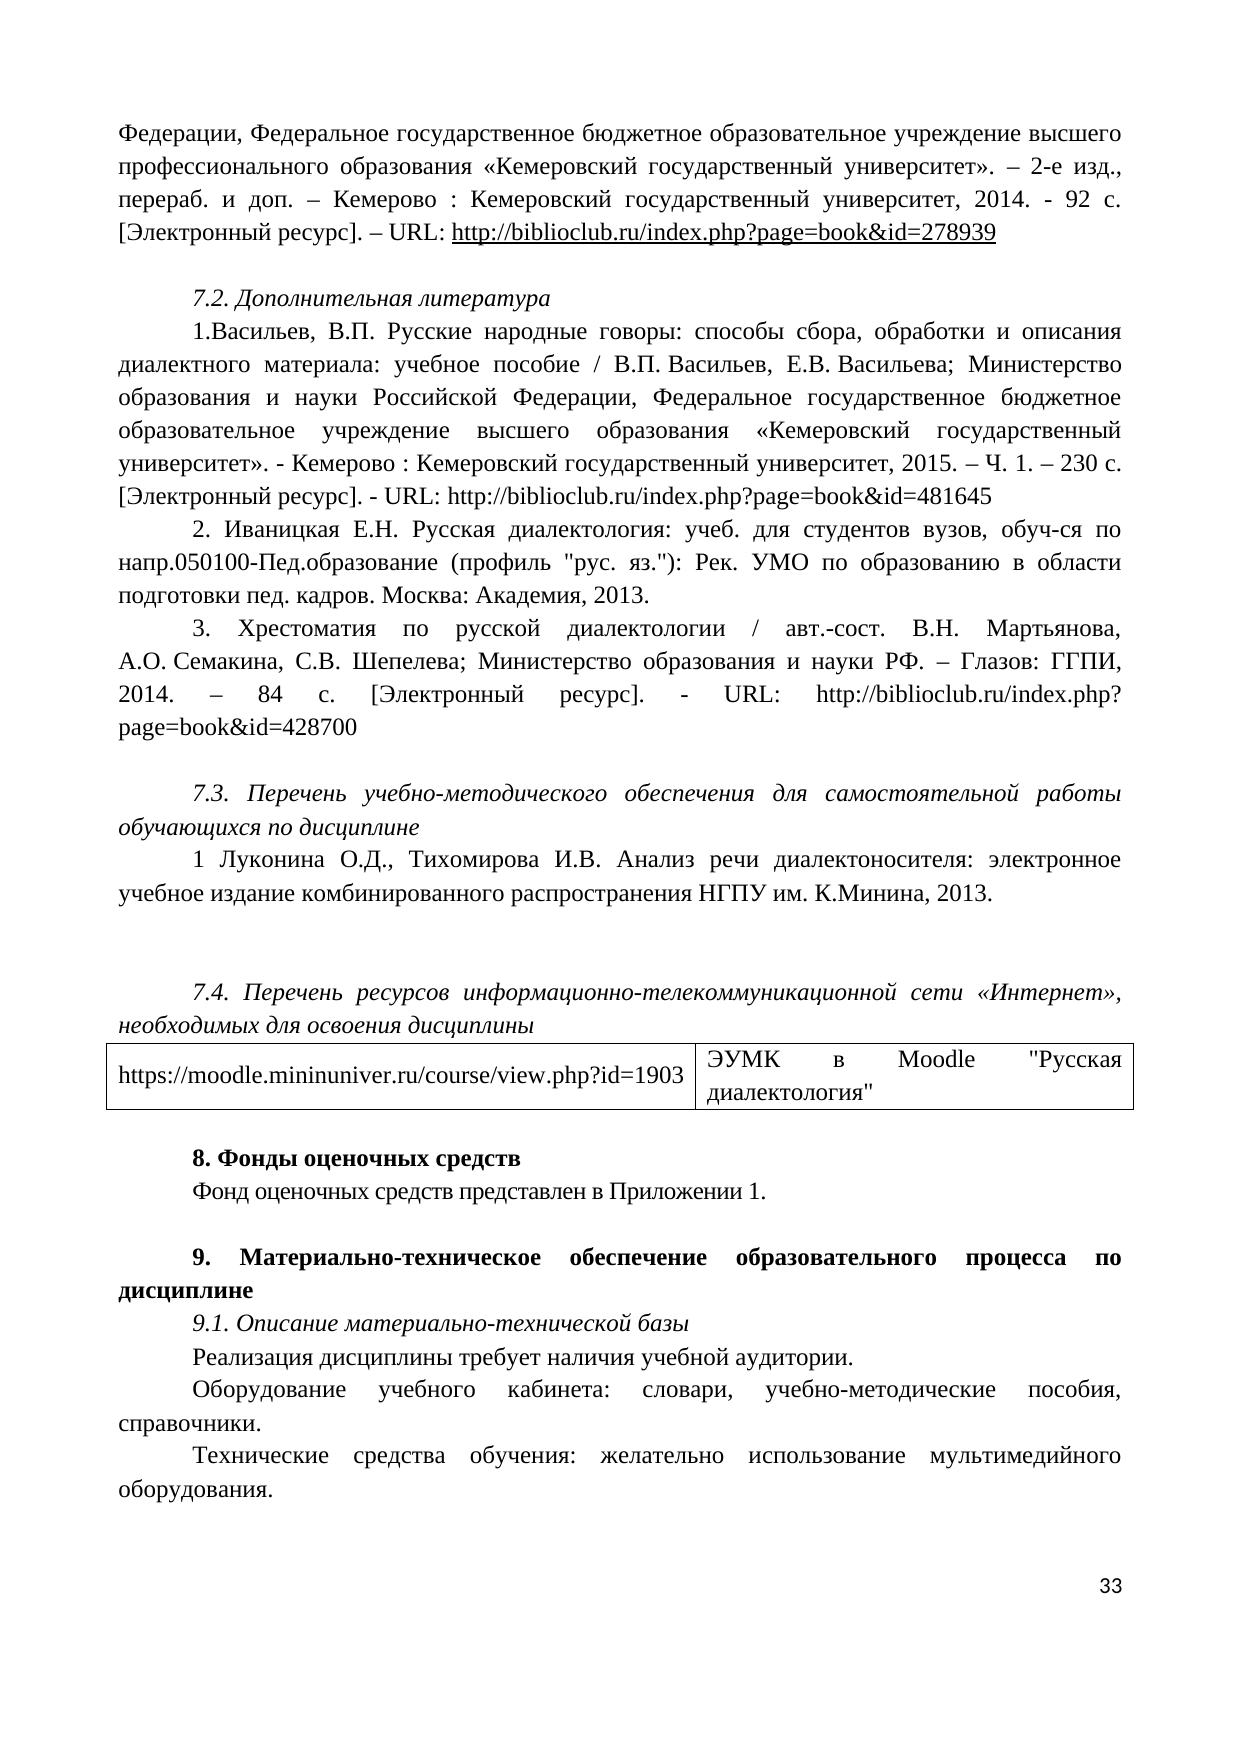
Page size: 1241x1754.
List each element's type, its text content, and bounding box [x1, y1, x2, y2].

text Оборудование учебного кабинета: словари, учебно-методические пособия, справочники. [118, 1374, 1122, 1436]
table_header ЭУМК в Moodle "Русская диалектология" [696, 1044, 1133, 1109]
text 1.Васильев, В.П. Русские народные говоры: способы сбора, обработки и описания диалектного материала: учебное пособие / В.П. Васильев, Е.В. Васильева; Министерство образования и науки Российской Федерации, Федеральное государственное бюджетное образовательное учреждение высшего образования «Кемеровский государственный университет». - Кемерово : Кемеровский государственный университет, 2015. – Ч. 1. – 230 с. [Электронный ресурс]. - URL: http://biblioclub.ru/index.php?page=book&id=481645 [118, 316, 1122, 510]
text 8. Фонды оценочных средств [118, 1143, 1122, 1172]
text 7.2. Дополнительная литература [118, 283, 1122, 312]
text Технические средства обучения: желательно использование мультимедийного оборудования. [118, 1441, 1122, 1502]
text 9. Материально-техническое обеспечение образовательного процесса по дисциплине [118, 1242, 1122, 1304]
text Фонд оценочных средств представлен в Приложении 1. [118, 1176, 1122, 1205]
table_header https://moodle.mininuniver.ru/course/view.php?id=1903 [107, 1044, 695, 1109]
text 7.3. Перечень учебно-методического обеспечения для самостоятельной работы обучающихся по дисциплине [118, 778, 1122, 840]
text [118, 118, 1122, 246]
text Реализация дисциплины требует наличия учебной аудитории. [118, 1342, 1122, 1370]
text 1 Луконина О.Д., Тихомирова И.В. Анализ речи диалектоносителя: электронное учебное издание комбинированного распространения НГПУ им. К.Минина, 2013. [118, 844, 1122, 906]
text 2. Иваницкая Е.Н. Русская диалектология: учеб. для студентов вузов, обуч-ся по напр.050100-Пед.образование (профиль "рус. яз."): Рек. УМО по образованию в области подготовки пед. кадров. Москва: Академия, 2013. [118, 514, 1122, 609]
text 9.1. Описание материально-технической базы [118, 1308, 1122, 1337]
text 3. Хрестоматия по русской диалектологии / авт.-сост. В.Н. Мартьянова, А.О. Семакина, С.В. Шепелева; Министерство образования и науки РФ. – Глазов: ГГПИ, 2014. – 84 с. [Электронный ресурс]. - URL: http://biblioclub.ru/index.php?page=book&id=428700 [118, 613, 1122, 741]
text 7.4. Перечень ресурсов информационно-телекоммуникационной сети «Интернет», необходимых для освоения дисциплины [118, 977, 1122, 1038]
